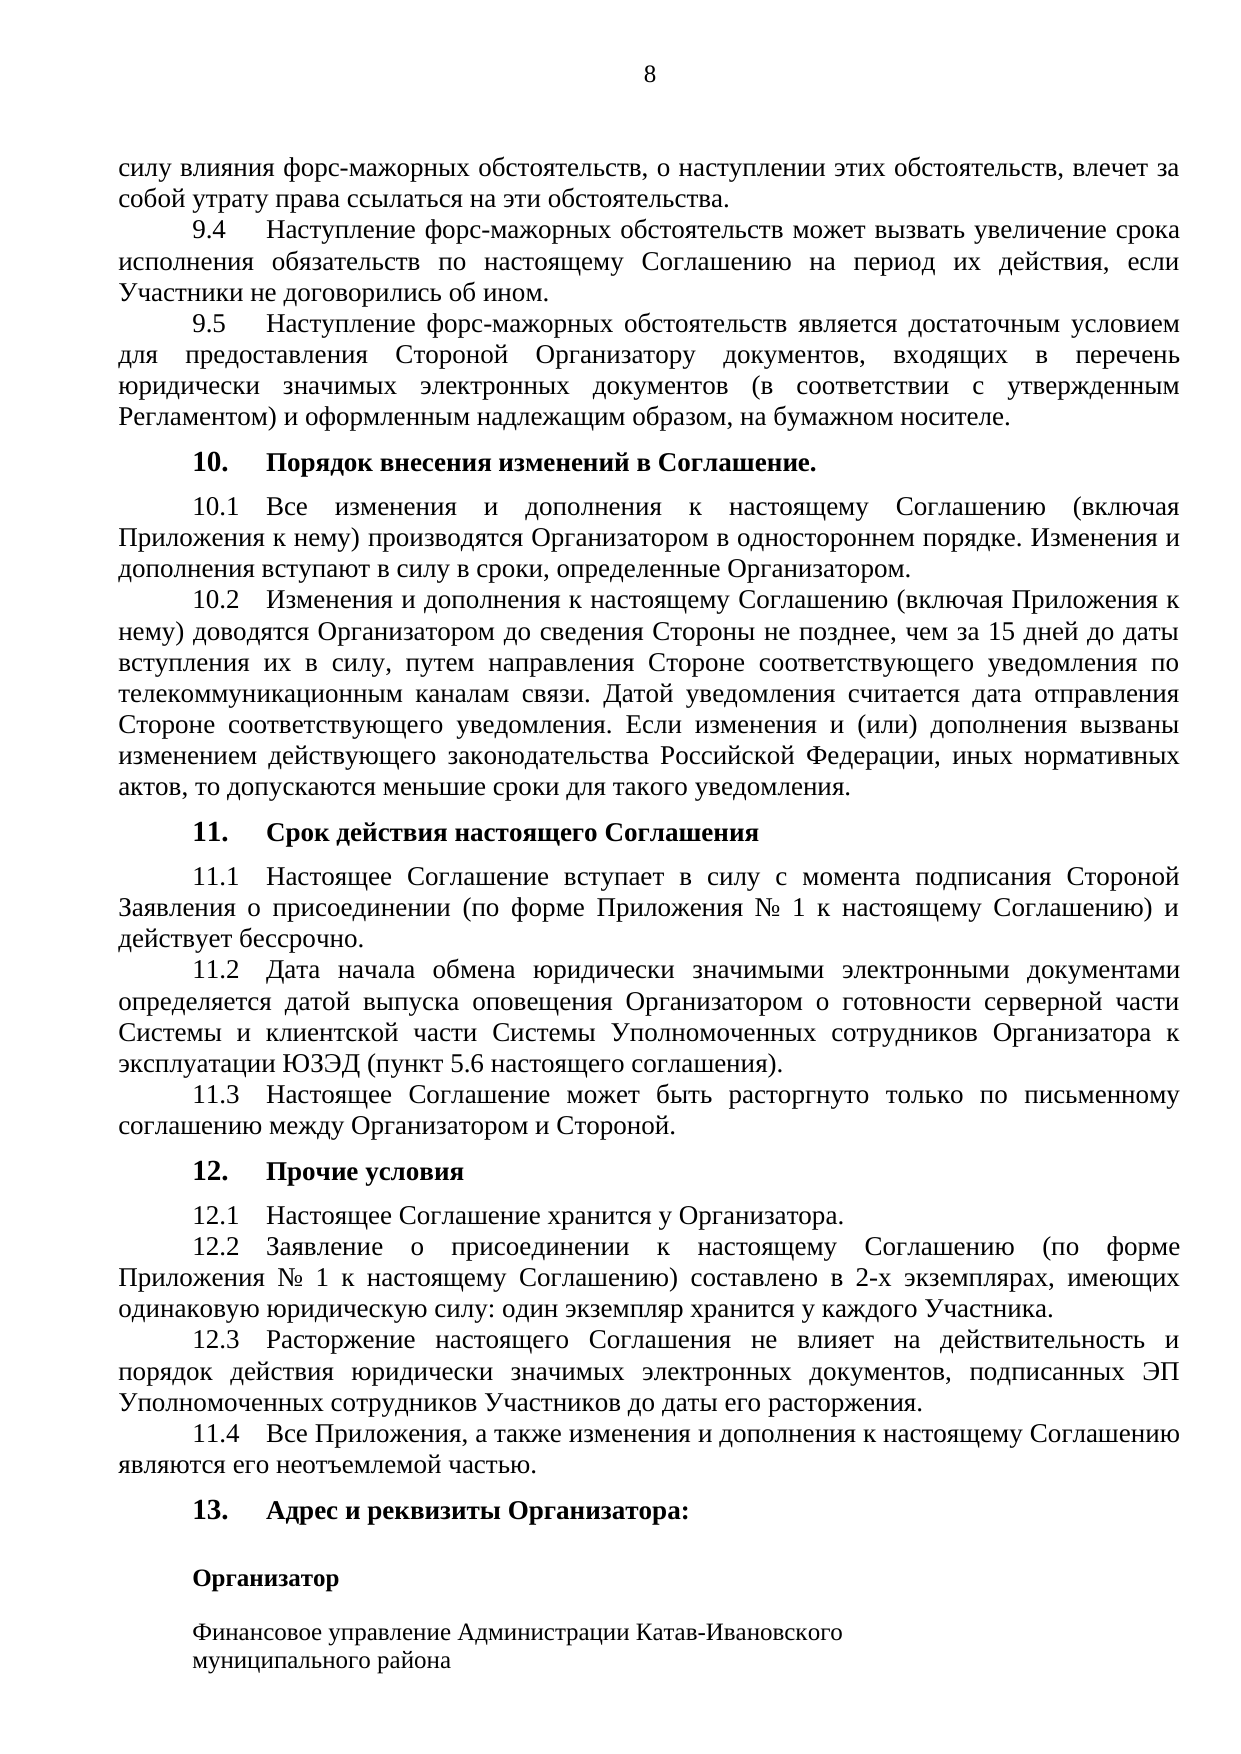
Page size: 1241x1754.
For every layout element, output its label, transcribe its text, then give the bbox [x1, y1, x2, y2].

list Порядок внесения изменений в Соглашение. [118, 444, 1181, 478]
list Наступление форс-мажорных обстоятельств является достаточным условием для предоставления Стороной Организатору документов, входящих в перечень юридически значимых электронных документов (в соответствии с утвержденным Регламентом) и оформленным надлежащим образом, на бумажном носителе. [118, 307, 1181, 432]
text 12.2 Заявление о присоединении к настоящему Соглашению (по форме Приложения № 1 к настоящему Соглашению) составлено в 2-х экземплярах, имеющих одинаковую юридическую силу: один экземпляр хранится у каждого Участника. [118, 1230, 1181, 1324]
text 11.3 Настоящее Соглашение может быть расторгнуто только по письменному соглашению между Организатором и Стороной. [118, 1078, 1181, 1141]
text 11.1 Настоящее Соглашение вступает в силу с момента подписания Стороной Заявления о присоединении (по форме Приложения № 1 к настоящему Соглашению) и действует бессрочно. [118, 860, 1181, 954]
table_header Организатор [181, 1538, 989, 1617]
list Наступление форс-мажорных обстоятельств может вызвать увеличение срока исполнения обязательств по настоящему Соглашению на период их действия, если Участники не договорились об ином. [118, 214, 1181, 307]
list Срок действия настоящего Соглашения [118, 814, 1181, 848]
list Адрес и реквизиты Организатора: [118, 1492, 1181, 1525]
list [118, 151, 1181, 214]
text 12.1 Настоящее Соглашение хранится у Организатора. [118, 1199, 1181, 1230]
text 11.4 Все Приложения, а также изменения и дополнения к настоящему Соглашению являются его неотъемлемой частью. [118, 1417, 1181, 1479]
text 10.2 Изменения и дополнения к настоящему Соглашению (включая Приложения к нему) доводятся Организатором до сведения Стороны не позднее, чем за 15 дней до даты вступления их в силу, путем направления Стороне соответствующего уведомления по телекоммуникационным каналам связи. Датой уведомления считается дата отправления Стороне соответствующего уведомления. Если изменения и (или) дополнения вызваны изменением действующего законодательства Российской Федерации, иных нормативных актов, то допускаются меньшие сроки для такого уведомления. [118, 584, 1181, 802]
text 11.2 Дата начала обмена юридически значимыми электронными документами определяется датой выпуска оповещения Организатором о готовности серверной части Системы и клиентской части Системы Уполномоченных сотрудников Организатора к эксплуатации ЮЗЭД (пункт 5.6 настоящего соглашения). [118, 954, 1181, 1078]
list Прочие условия [118, 1153, 1181, 1187]
text 12.3 Расторжение настоящего Соглашения не влияет на действительность и порядок действия юридически значимых электронных документов, подписанных ЭП Уполномоченных сотрудников Участников до даты его расторжения. [118, 1324, 1181, 1417]
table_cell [181, 1617, 989, 1674]
text 10.1 Все изменения и дополнения к настоящему Соглашению (включая Приложения к нему) производятся Организатором в одностороннем порядке. Изменения и дополнения вступают в силу в сроки, определенные Организатором. [118, 490, 1181, 584]
